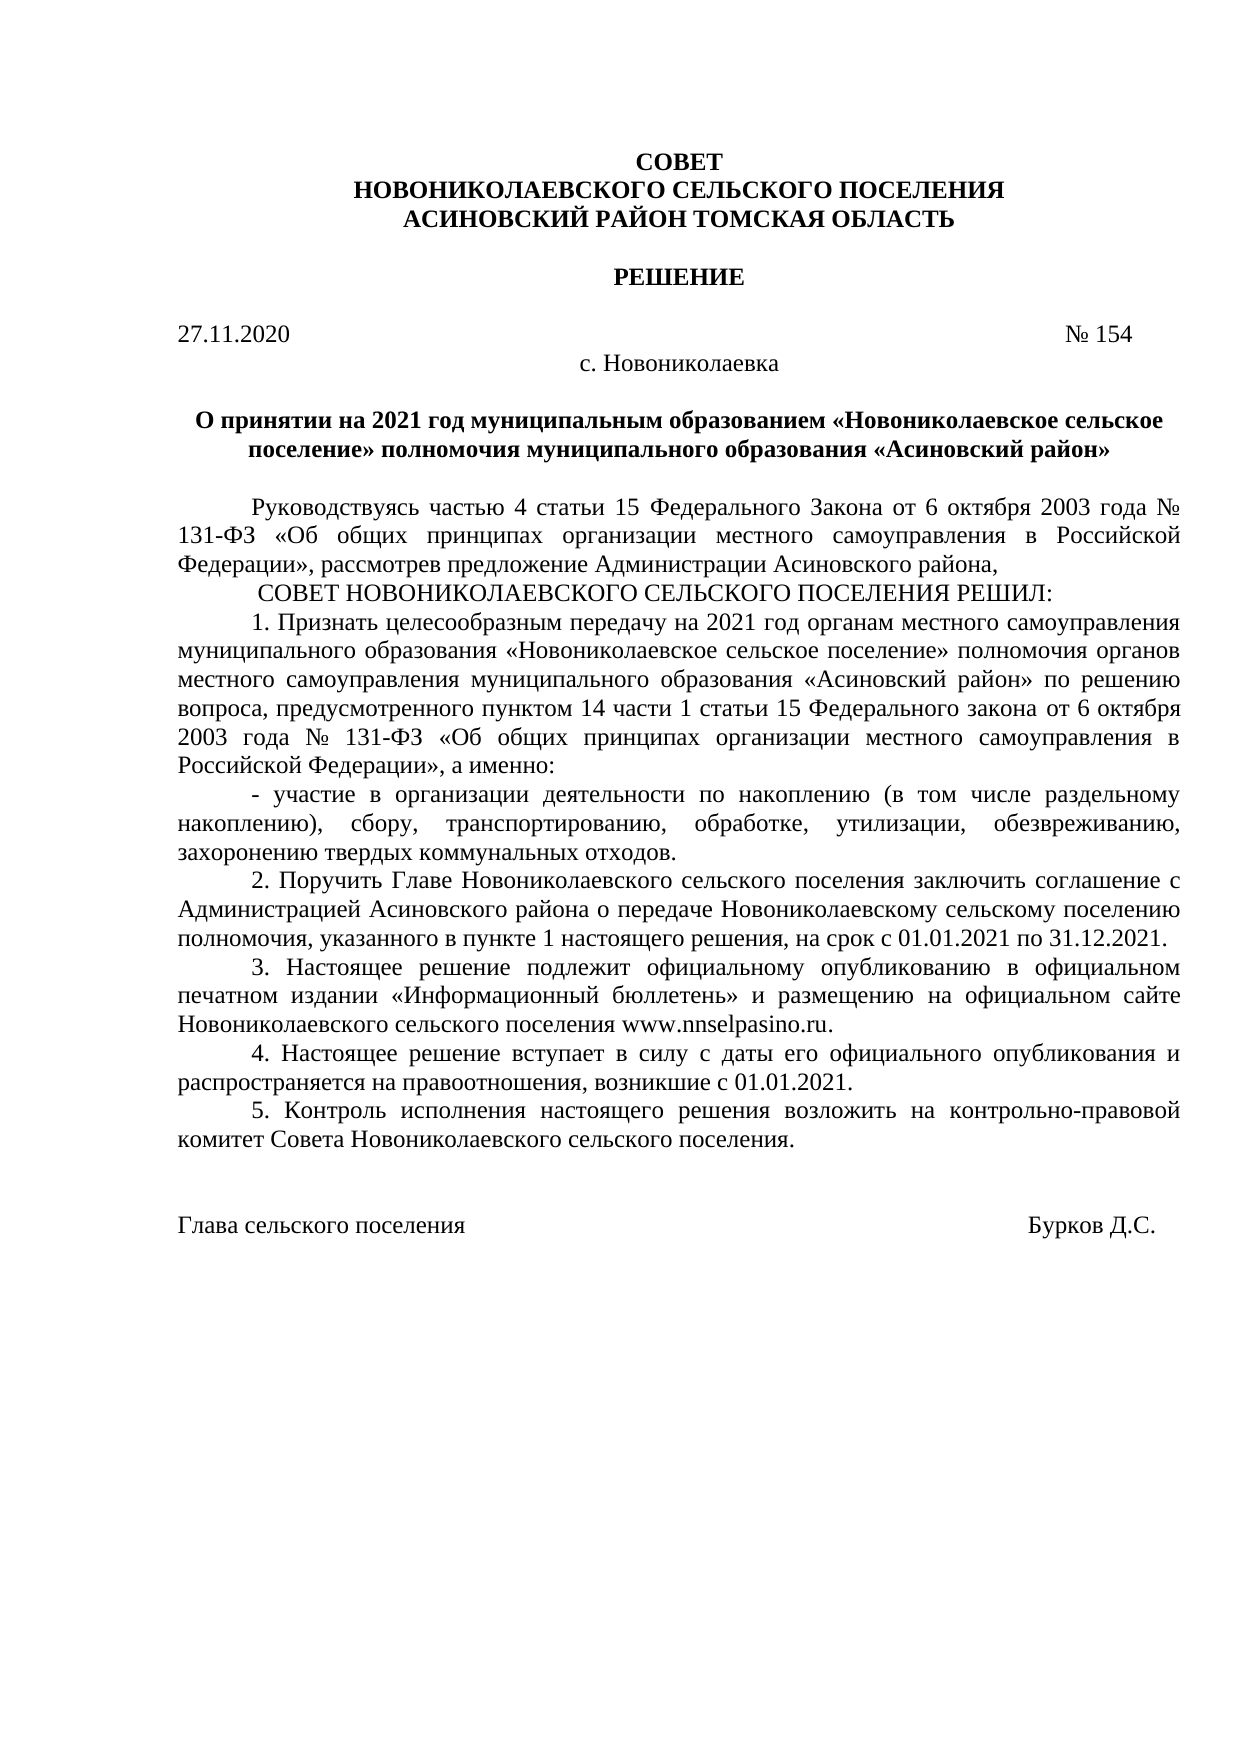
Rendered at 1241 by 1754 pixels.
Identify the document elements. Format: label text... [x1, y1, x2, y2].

text 2. Поручить Главе Новониколаевского сельского поселения заключить соглашение с Администрацией Асиновского района о передаче Новониколаевскому сельскому поселению полномочия, указанного в пункте 1 настоящего решения, на срок с 01.01.2021 по 31.12.2021. [177, 866, 1181, 952]
text 3. Настоящее решение подлежит официальному опубликованию в официальном печатном издании «Информационный бюллетень» и размещению на официальном сайте Новониколаевского сельского поселения www.nnselpasino.ru. [177, 952, 1181, 1038]
text 1. Признать целесообразным передачу на 2021 год органам местного самоуправления муниципального образования «Новониколаевское сельское поселение» полномочия органов местного самоуправления муниципального образования «Асиновский район» по решению вопроса, предусмотренного пунктом 14 части 1 статьи 15 Федерального закона от 6 октября 2003 года № 131-ФЗ «Об общих принципах организации местного самоуправления в Российской Федерации», а именно: [177, 607, 1181, 779]
text Руководствуясь частью 4 статьи 15 Федерального Закона от 6 октября 2003 года № 131-ФЗ «Об общих принципах организации местного самоуправления в Российской Федерации», рассмотрев предложение Администрации Асиновского района, [177, 492, 1181, 578]
text 5. Контроль исполнения настоящего решения возложить на контрольно-правовой комитет Совета Новониколаевского сельского поселения. [177, 1096, 1181, 1153]
text О принятии на 2021 год муниципальным образованием «Новониколаевское сельское поселение» полномочия муниципального образования «Асиновский район» [177, 406, 1181, 463]
text - участие в организации деятельности по накоплению (в том числе раздельному накоплению), сбору, транспортированию, обработке, утилизации, обезвреживанию, захоронению твердых коммунальных отходов. [177, 779, 1181, 866]
text Глава сельского поселения Бурков Д.С. [177, 1211, 1181, 1239]
text РЕШЕНИЕ [177, 262, 1181, 291]
text АСИНОВСКИЙ РАЙОН ТОМСКАЯ ОБЛАСТЬ [177, 204, 1181, 233]
text 4. Настоящее решение вступает в силу с даты его официального опубликования и распространяется на правоотношения, возникшие с 01.01.2021. [177, 1038, 1181, 1096]
text СОВЕТ НОВОНИКОЛАЕВСКОГО СЕЛЬСКОГО ПОСЕЛЕНИЯ РЕШИЛ: [177, 578, 1181, 607]
text 27.11.2020 № 154 [177, 319, 1181, 348]
text СОВЕТ [177, 147, 1181, 176]
text с. Новониколаевка [177, 348, 1181, 377]
text НОВОНИКОЛАЕВСКОГО СЕЛЬСКОГО ПОСЕЛЕНИЯ [177, 176, 1181, 204]
